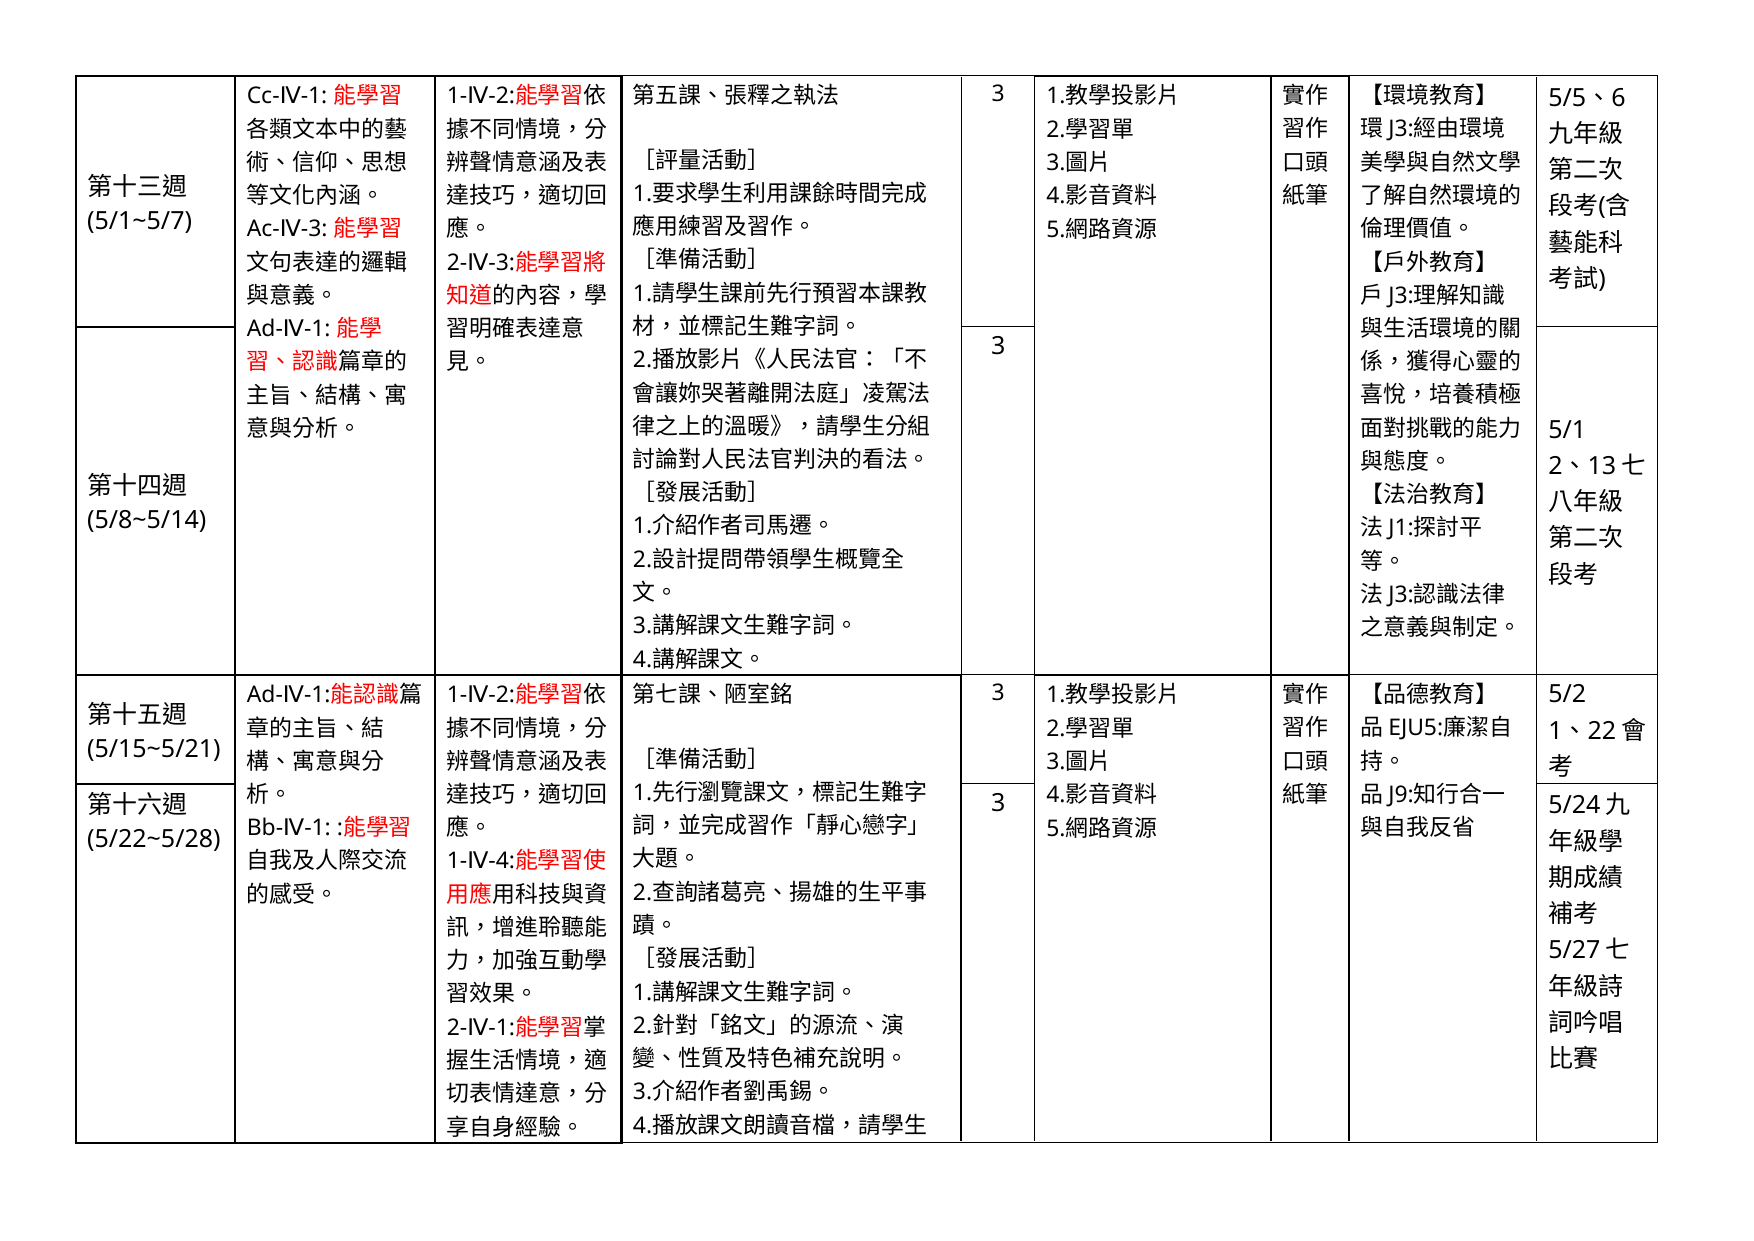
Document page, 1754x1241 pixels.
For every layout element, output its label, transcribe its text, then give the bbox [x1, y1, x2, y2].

table_cell 3 [961, 784, 1035, 1142]
table_cell Cc-Ⅳ-1: 能學習各類文本中的藝術、信仰、思想等文化內涵。 Ac-Ⅳ-3: 能學習文句表達的邏輯與意義。 Ad-Ⅳ-1: 能學習、認識篇章的主旨、結構、寓意與分析。 [236, 77, 434, 674]
table_cell 5/12、13七八年級第二次段考 [1537, 327, 1657, 674]
table_cell 5/21、22會考 [1537, 675, 1657, 783]
table_cell 3 [962, 327, 1034, 674]
table_cell 第五課、張釋之執法 ［評量活動］ 1.要求學生利用課餘時間完成應用練習及習作。 ［準備活動］ 1.請學生課前先行預習本課教材，並標記生難字詞。 2.播放影片《人民法官：「不會讓妳哭著離開法庭」凌駕法律之上的溫暖》，請學生分組討論對人民法官判決的看法。 ［發展活動］ 1.介紹作者司馬遷。 2.設計提問帶領學生概覽全文。 3.講解課文生難字詞。 4.講解課文。 [623, 76, 961, 674]
table_cell 3 [961, 76, 1034, 326]
table_cell 第十五週(5/15~5/21) [77, 676, 234, 783]
table_cell 1-Ⅳ-2:能學習依據不同情境，分辨聲情意涵及表達技巧，適切回應。 1-Ⅳ-4:能學習使用應用科技與資訊，增進聆聽能力，加強互動學習效果。 2-Ⅳ-1:能學習掌握生活情境，適切表情達意，分享自身經驗。 [436, 676, 620, 1142]
table_cell 1.教學投影片 2.學習單 3.圖片 4.影音資料 5.網路資源 [1035, 676, 1271, 1142]
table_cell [1035, 77, 1270, 674]
table_cell 實作 習作 口頭 紙筆 [1272, 77, 1348, 674]
table_cell 第十三週(5/1~5/7) [77, 77, 234, 326]
table_cell 5/5、6九年級第二次段考(含藝能科考試) [1537, 76, 1657, 326]
table_cell 1-Ⅳ-2:能學習依據不同情境，分辨聲情意涵及表達技巧，適切回應。 2-Ⅳ-3:能學習將知道的內容，學習明確表達意見。 [436, 77, 620, 674]
table_cell Ad-Ⅳ-1:能認識篇章的主旨、結構、寓意與分析。 Bb-Ⅳ-1: :能學習自我及人際交流的感受。 [236, 676, 434, 1142]
table_cell 實作 習作 口頭 紙筆 [1271, 676, 1349, 1142]
table_cell 第十六週(5/22~5/28) [77, 785, 234, 1142]
table_cell 第七課、陋室銘 ［準備活動］ 1.先行瀏覽課文，標記生難字詞，並完成習作「靜心戀字」大題。 2.查詢諸葛亮、揚雄的生平事蹟。 ［發展活動］ 1.講解課文生難字詞。 2.針對「銘文」的源流、演變、性質及特色補充說明。 3.介紹作者劉禹錫。 4.播放課文朗讀音檔，請學生跟著瀏覽課文。 5.講解課文。 6.配合課文提問教學學習單，逐段講解課文並提問段落重點。請學生依序完成學習單以掌握各段大意及重點。 [623, 676, 961, 1142]
table_cell 3 [962, 675, 1034, 783]
table_cell 【品德教育】 品EJU5:廉潔自持。 品J9:知行合一與自我反省 [1349, 675, 1537, 1142]
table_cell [1537, 784, 1657, 1142]
table_cell 【環境教育】 環J3:經由環境美學與自然文學了解自然環境的倫理價值。 【戶外教育】 戶J3:理解知識與生活環境的關係，獲得心靈的喜悅，培養積極面對挑戰的能力與態度。 【法治教育】 法J1:探討平等。 法J3:認識法律之意義與制定。 [1350, 76, 1537, 674]
table_cell 第十四週(5/8~5/14) [77, 328, 234, 674]
